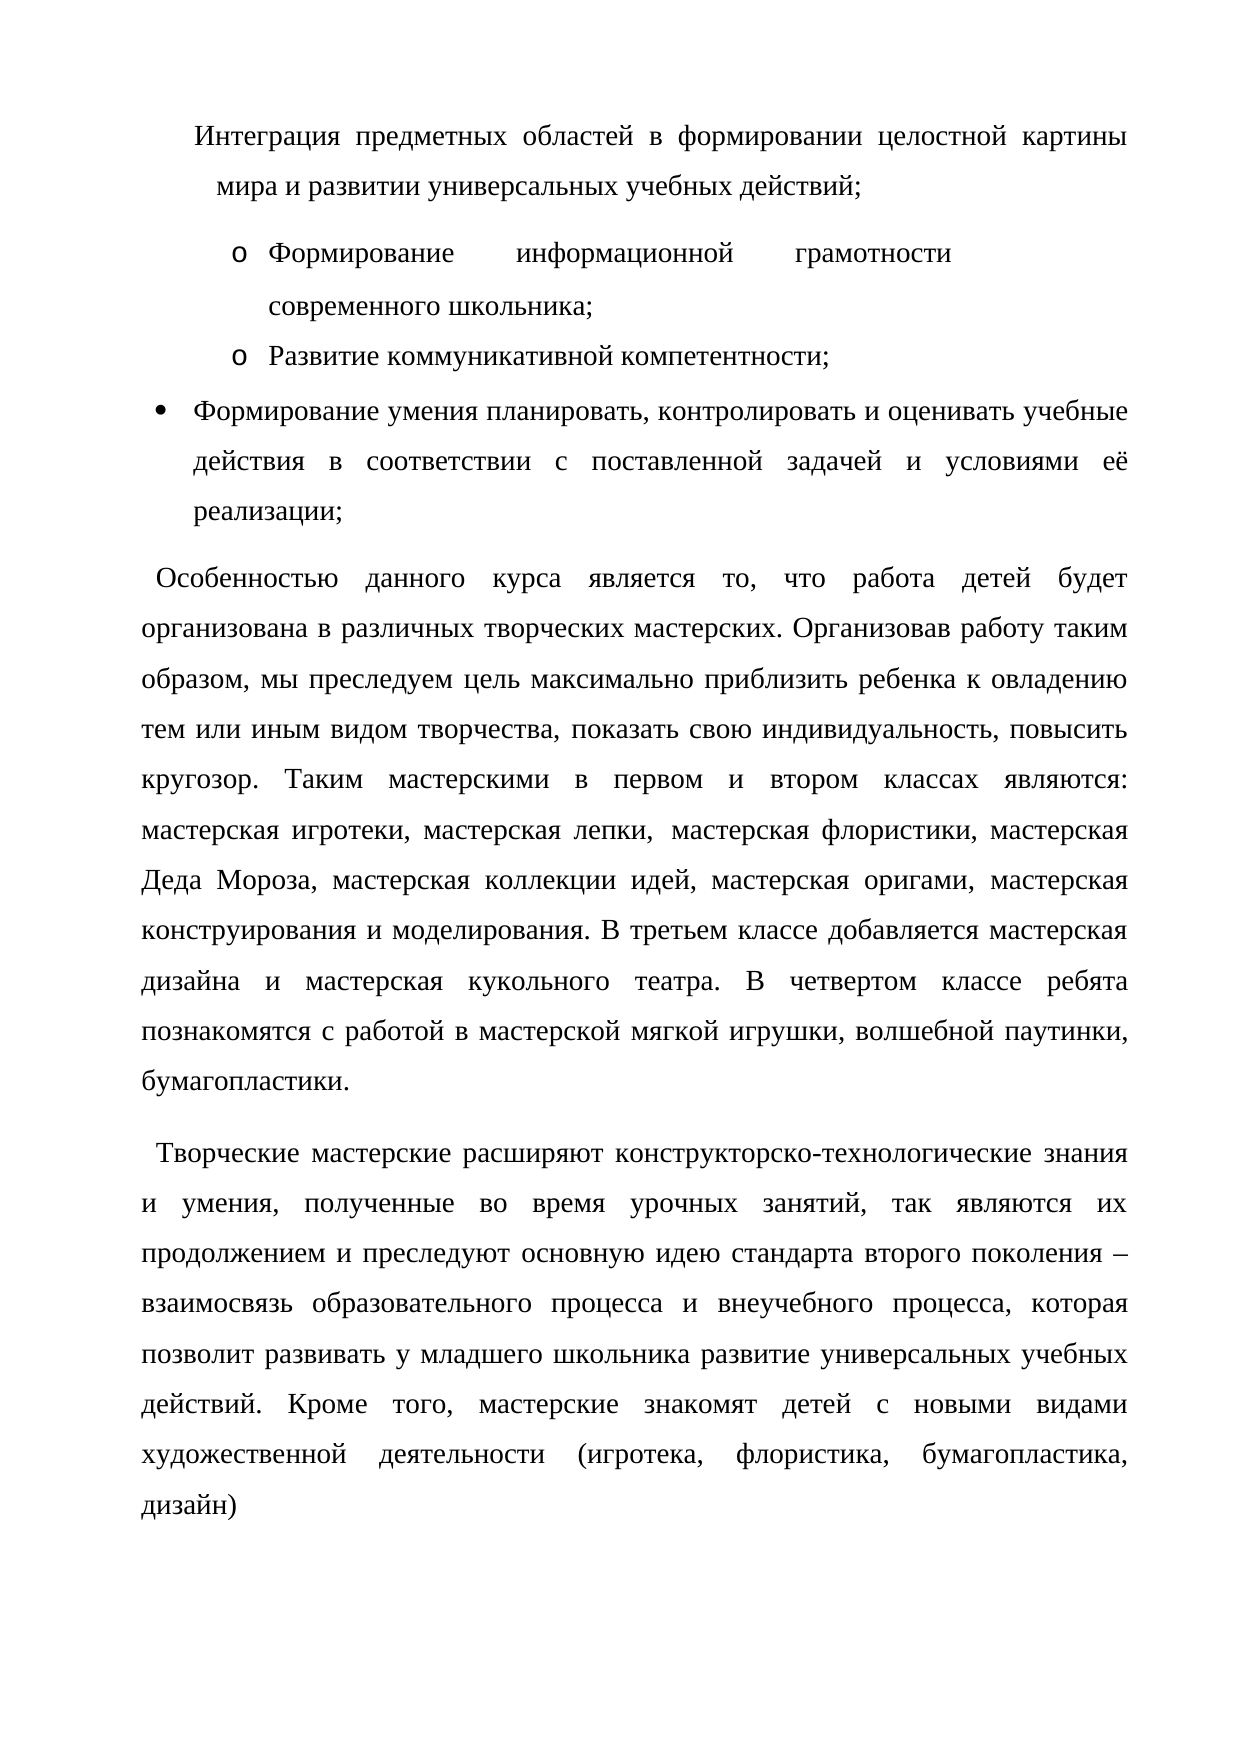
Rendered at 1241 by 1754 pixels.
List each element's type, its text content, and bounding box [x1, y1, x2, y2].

list Развитие коммуникативной компетентности; [231, 338, 952, 374]
text Творческие мастерские расширяют конструкторско-технологические знания и умения, полученные во время урочных занятий, так являются их продолжением и преследуют основную идею стандарта второго поколения – взаимосвязь образовательного процесса и внеучебного процесса, которая позволит развивать у младшего школьника развитие универсальных учебных действий. Кроме того, мастерские знакомят детей с новыми видами художественной деятельности (игротека, флористика, бумагопластика, дизайн) [141, 1135, 1128, 1520]
text Интеграция предметных областей в формировании целостной картины мира и развитии универсальных учебных действий; [179, 118, 1128, 202]
list Формирование умения планировать, контролировать и оценивать учебные действия в соответствии с поставленной задачей и условиями её реализации; [156, 393, 1128, 527]
list Формирование информационной грамотности современного школьника; [231, 235, 952, 322]
text Особенностью данного курса является то, что работа детей будет организована в различных творческих мастерских. Организовав работу таким образом, мы преследуем цель максимально приблизить ребенка к овладению тем или иным видом творчества, показать свою индивидуальность, повысить кругозор. Таким мастерскими в первом и втором классах являются: мастерская игротеки, мастерская лепки, мастерская флористики, мастерская Деда Мороза, мастерская коллекции идей, мастерская оригами, мастерская конструирования и моделирования. В третьем классе добавляется мастерская дизайна и мастерская кукольного театра. В четвертом классе ребята познакомятся с работой в мастерской мягкой игрушки, волшебной паутинки, бумагопластики. [141, 560, 1128, 1097]
